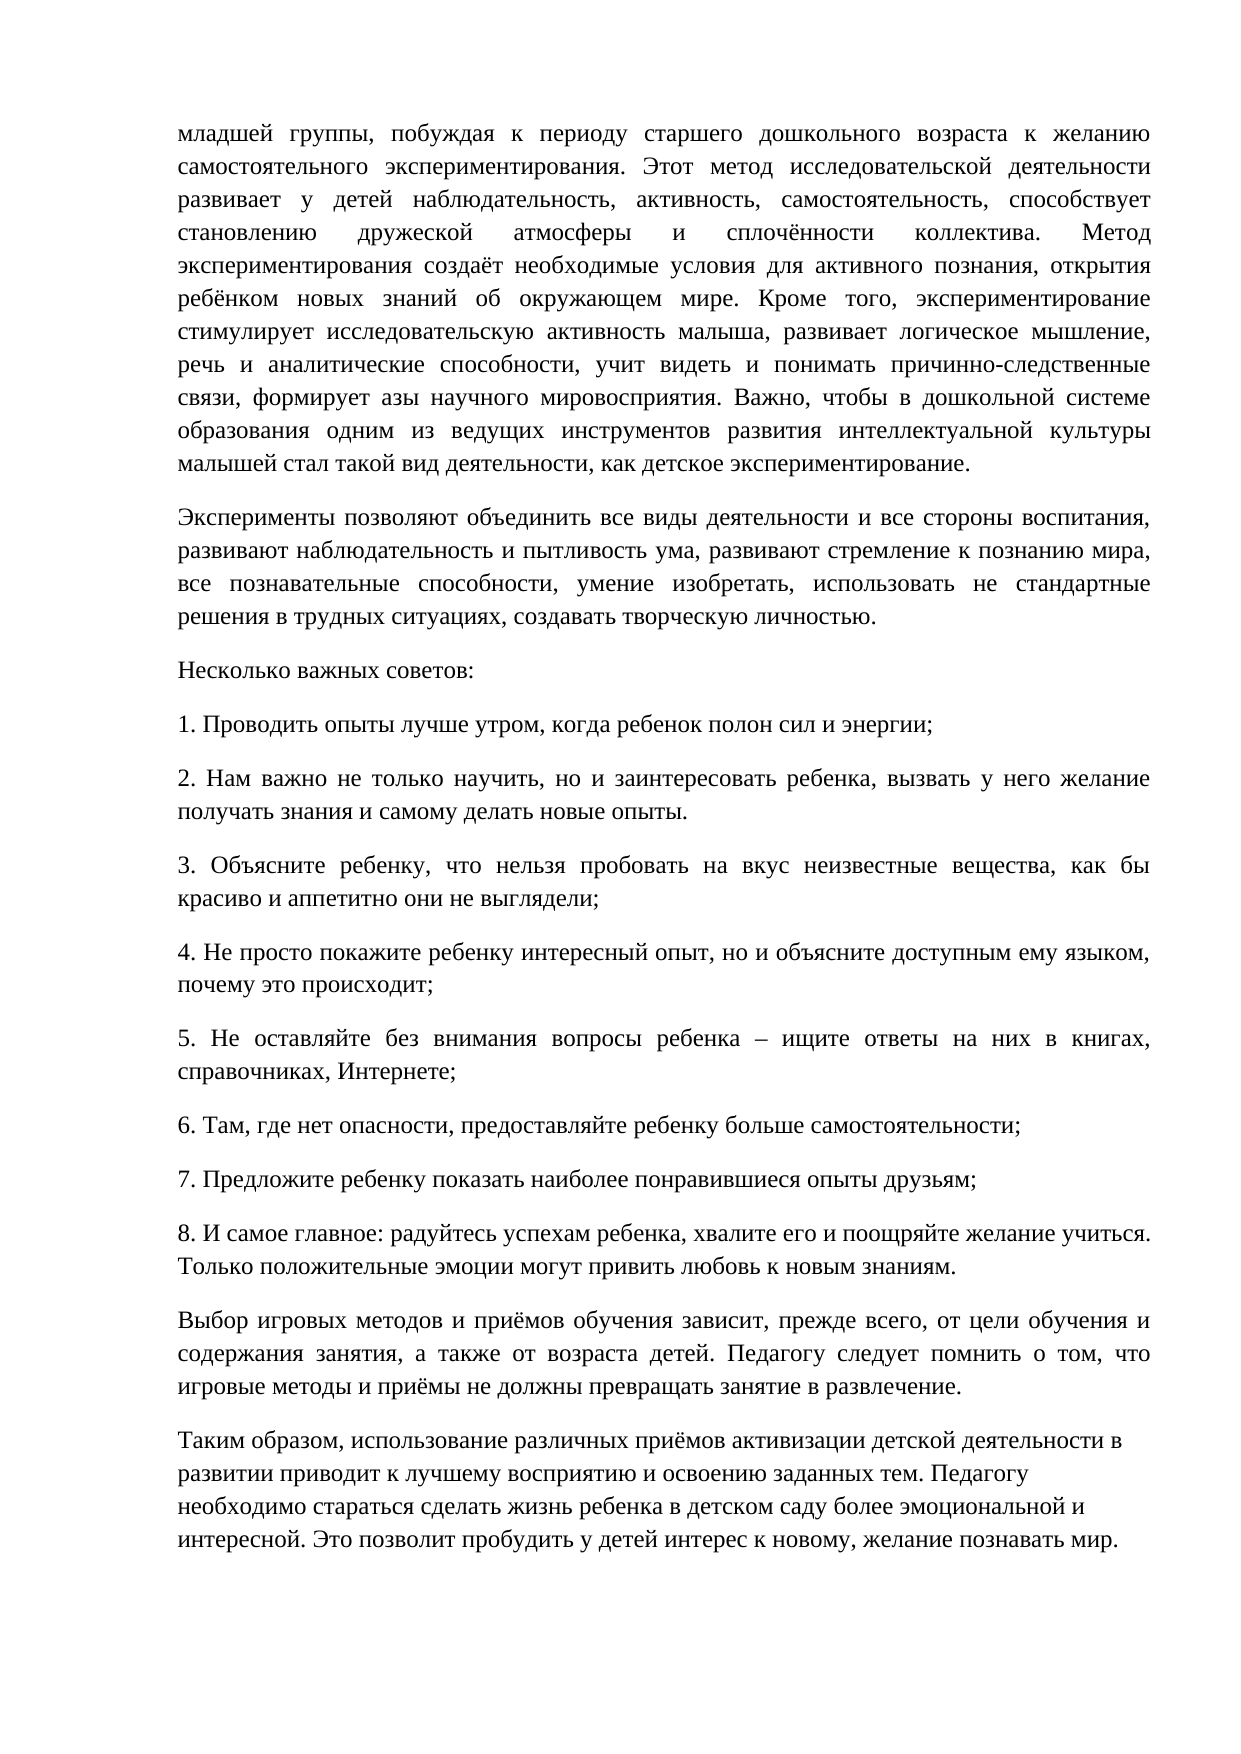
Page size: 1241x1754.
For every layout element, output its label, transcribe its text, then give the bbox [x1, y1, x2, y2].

text 5. Не оставляйте без внимания вопросы ребенка – ищите ответы на них в книгах, справочниках, Интернете; [177, 1023, 1152, 1085]
text 2. Нам важно не только научить, но и заинтересовать ребенка, вызвать у него желание получать знания и самому делать новые опыты. [177, 763, 1152, 824]
text Таким образом, использование различных приёмов активизации детской деятельности в развитии приводит к лучшему восприятию и освоению заданных тем. Педагогу необходимо стараться сделать жизнь ребенка в детском саду более эмоциональной и интересной. Это позволит пробудить у детей интерес к новому, желание познавать мир. [177, 1425, 1152, 1553]
text 8. И самое главное: радуйтесь успехам ребенка, хвалите его и поощряйте желание учиться. Только положительные эмоции могут привить любовь к новым знаниям. [177, 1218, 1152, 1280]
text 6. Там, где нет опасности, предоставляйте ребенку больше самостоятельности; [177, 1110, 1152, 1139]
text 1. Проводить опыты лучше утром, когда ребенок полон сил и энергии; [177, 709, 1152, 738]
text 7. Предложите ребенку показать наиболее понравившиеся опыты друзьям; [177, 1164, 1152, 1193]
text 3. Объясните ребенку, что нельзя пробовать на вкус неизвестные вещества, как бы красиво и аппетитно они не выглядели; [177, 850, 1152, 911]
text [177, 118, 1152, 477]
text Выбор игровых методов и приёмов обучения зависит, прежде всего, от цели обучения и содержания занятия, а также от возраста детей. Педагогу следует помнить о том, что игровые методы и приёмы не должны превращать занятие в развлечение. [177, 1305, 1152, 1400]
text Несколько важных советов: [177, 655, 1152, 684]
text 4. Не просто покажите ребенку интересный опыт, но и объясните доступным ему языком, почему это происходит; [177, 937, 1152, 998]
text Эксперименты позволяют объединить все виды деятельности и все стороны воспитания, развивают наблюдательность и пытливость ума, развивают стремление к познанию мира, все познавательные способности, умение изобретать, использовать не стандартные решения в трудных ситуациях, создавать творческую личностью. [177, 502, 1152, 630]
